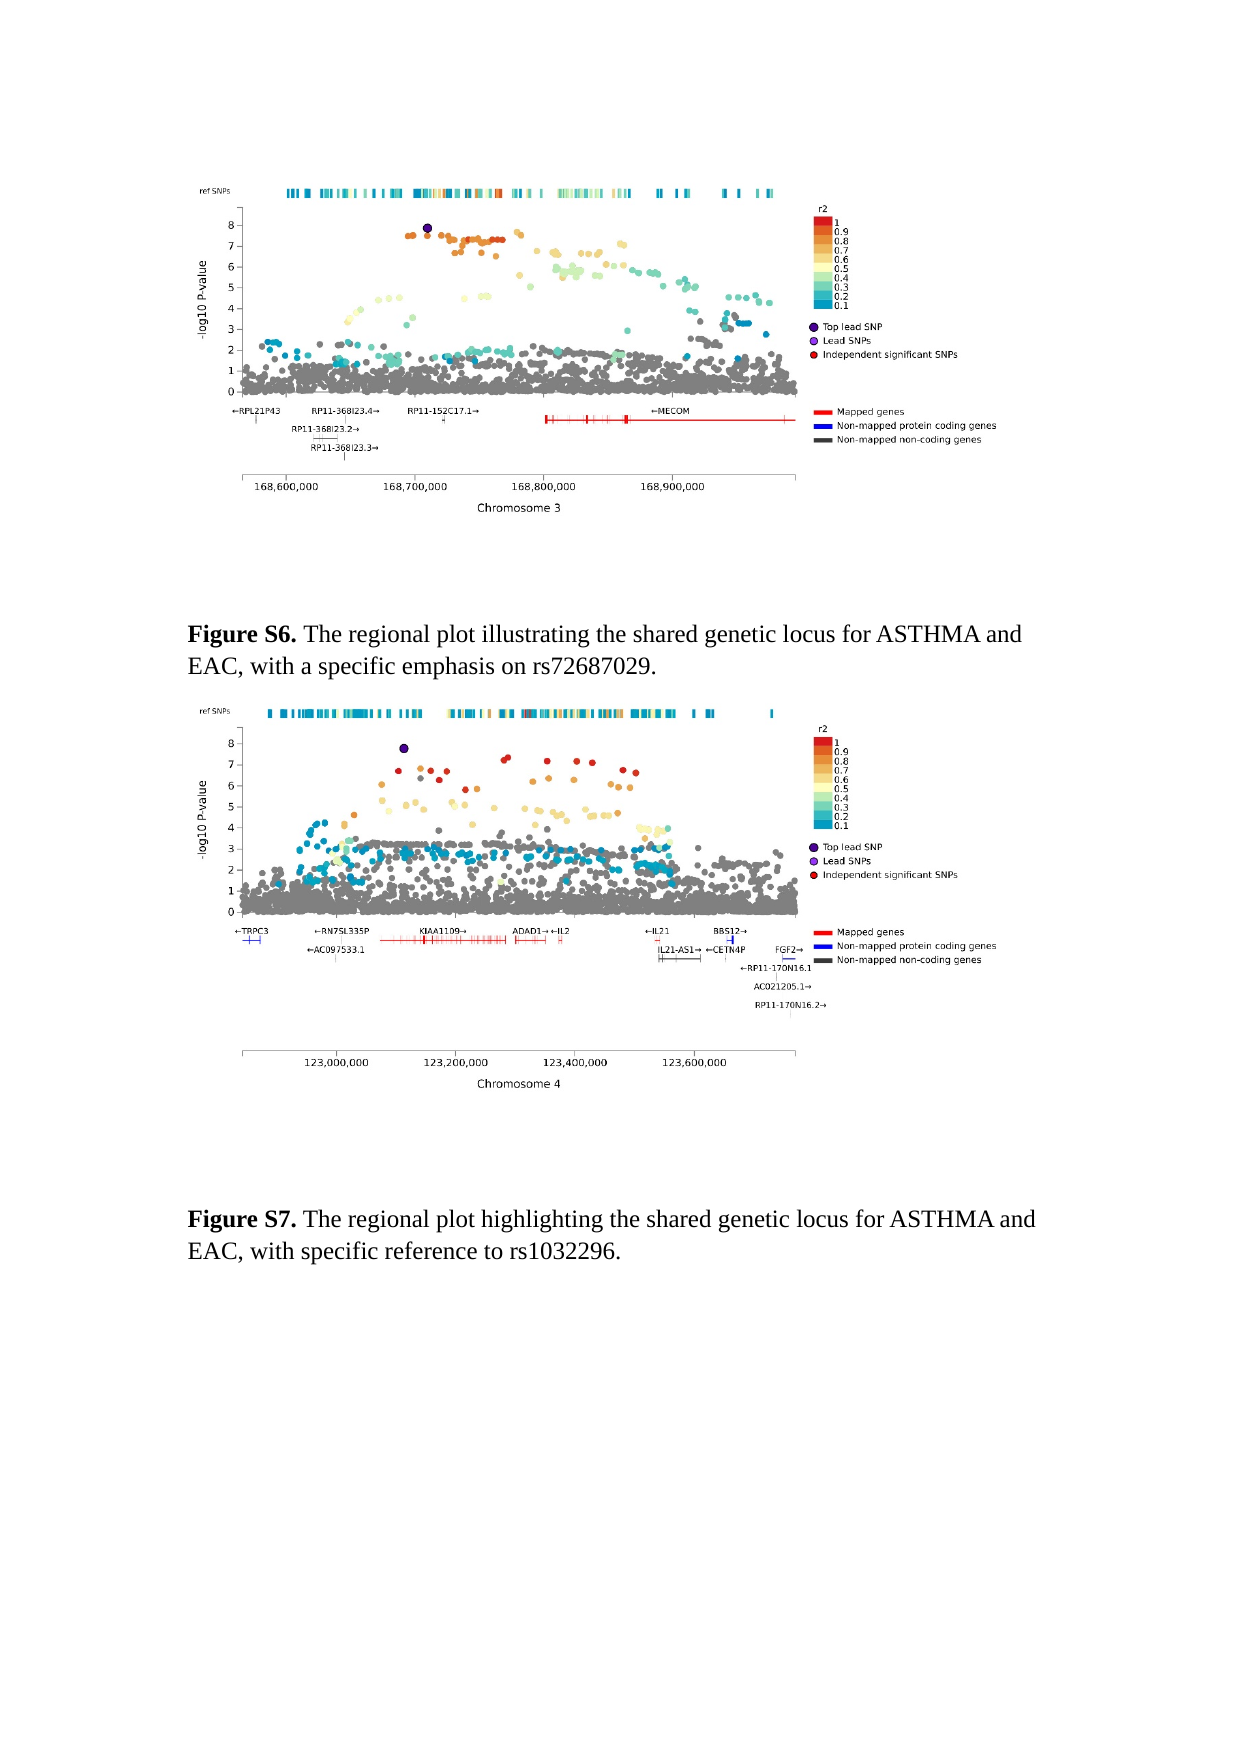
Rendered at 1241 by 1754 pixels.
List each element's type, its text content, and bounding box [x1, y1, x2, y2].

picture [187, 162, 1053, 576]
picture [187, 682, 1053, 1152]
text Figure S6. The regional plot illustrating the shared genetic locus for ASTHMA and EAC, with a specific emphasis on rs72687029. [187, 617, 1053, 682]
text Figure S7. The regional plot highlighting the shared genetic locus for ASTHMA and EAC, with specific reference to rs1032296. [187, 1202, 1053, 1267]
